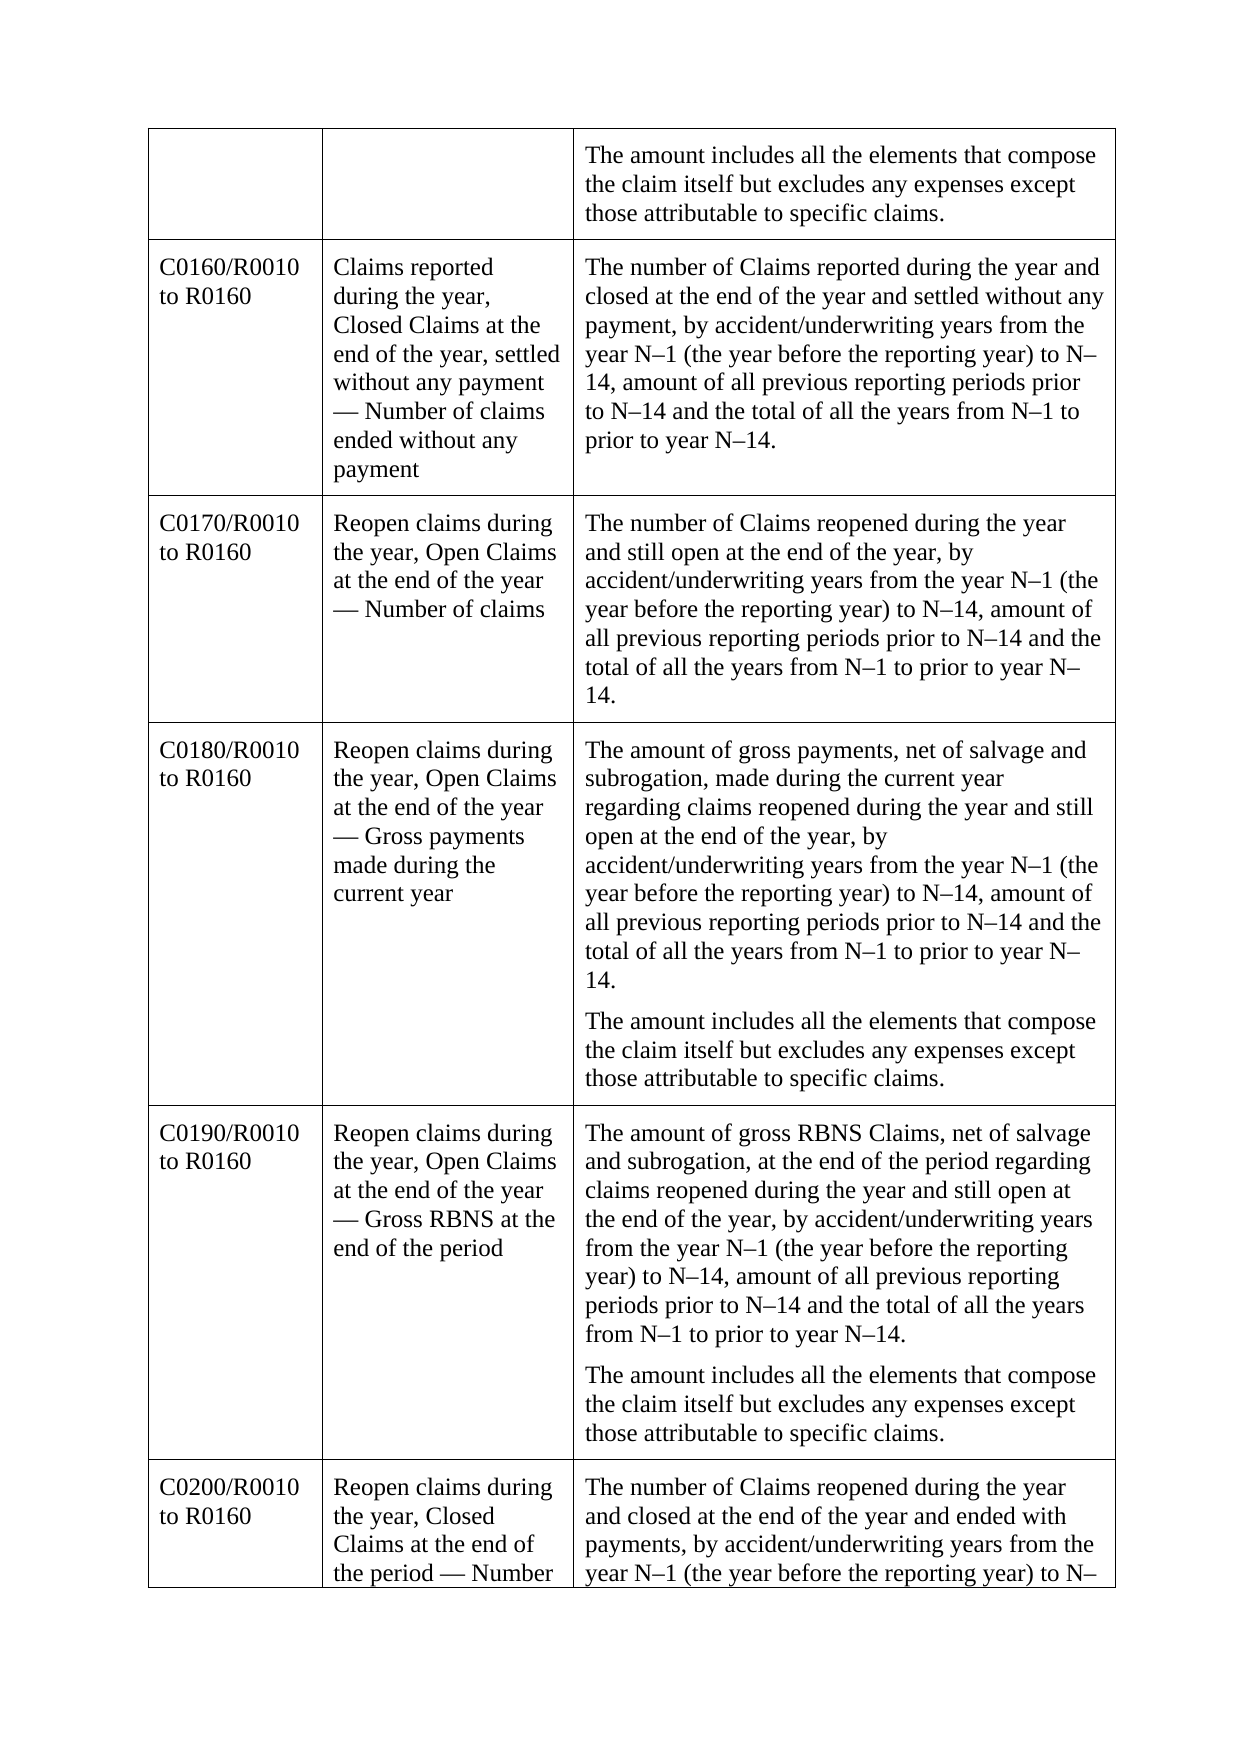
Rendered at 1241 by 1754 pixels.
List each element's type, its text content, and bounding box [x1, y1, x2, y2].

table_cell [323, 1460, 573, 1587]
table_cell C0160/R0010 to R0160 [149, 240, 322, 495]
table_cell The amount of gross payments, net of salvage and subrogation, made during the current year regarding claims reopened during the year and still open at the end of the year, by accident/underwriting years from the year N–1 (the year before the reporting year) to N–14, amount of all previous reporting periods prior to N–14 and the total of all the years from N–1 to prior to year N–14. The amount includes all the elements that compose the claim itself but excludes any expenses except those attributable to specific claims. [574, 723, 1115, 1105]
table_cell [574, 129, 1115, 239]
table_cell Reopen claims during the year, Open Claims at the end of the year — Gross RBNS at the end of the period [323, 1106, 573, 1459]
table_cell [149, 129, 322, 239]
table_cell The number of Claims reported during the year and closed at the end of the year and settled without any payment, by accident/underwriting years from the year N–1 (the year before the reporting year) to N–14, amount of all previous reporting periods prior to N–14 and the total of all the years from N–1 to prior to year N–14. [574, 240, 1115, 495]
table_cell Reopen claims during the year, Open Claims at the end of the year — Gross payments made during the current year [323, 723, 573, 1105]
table_cell Claims reported during the year, Closed Claims at the end of the year, settled without any payment — Number of claims ended without any payment [323, 240, 573, 495]
table_cell C0190/R0010 to R0160 [149, 1106, 322, 1459]
table_cell The amount of gross RBNS Claims, net of salvage and subrogation, at the end of the period regarding claims reopened during the year and still open at the end of the year, by accident/underwriting years from the year N–1 (the year before the reporting year) to N–14, amount of all previous reporting periods prior to N–14 and the total of all the years from N–1 to prior to year N–14. The amount includes all the elements that compose the claim itself but excludes any expenses except those attributable to specific claims. [574, 1106, 1115, 1459]
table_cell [323, 129, 573, 239]
table_cell C0180/R0010 to R0160 [149, 723, 322, 1105]
table_cell The number of Claims reopened during the year and still open at the end of the year, by accident/underwriting years from the year N–1 (the year before the reporting year) to N–14, amount of all previous reporting periods prior to N–14 and the total of all the years from N–1 to prior to year N–14. [574, 496, 1115, 722]
table_cell C0170/R0010 to R0160 [149, 496, 322, 722]
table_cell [574, 1460, 1115, 1587]
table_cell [149, 1460, 322, 1587]
table_cell Reopen claims during the year, Open Claims at the end of the year — Number of claims [323, 496, 573, 722]
